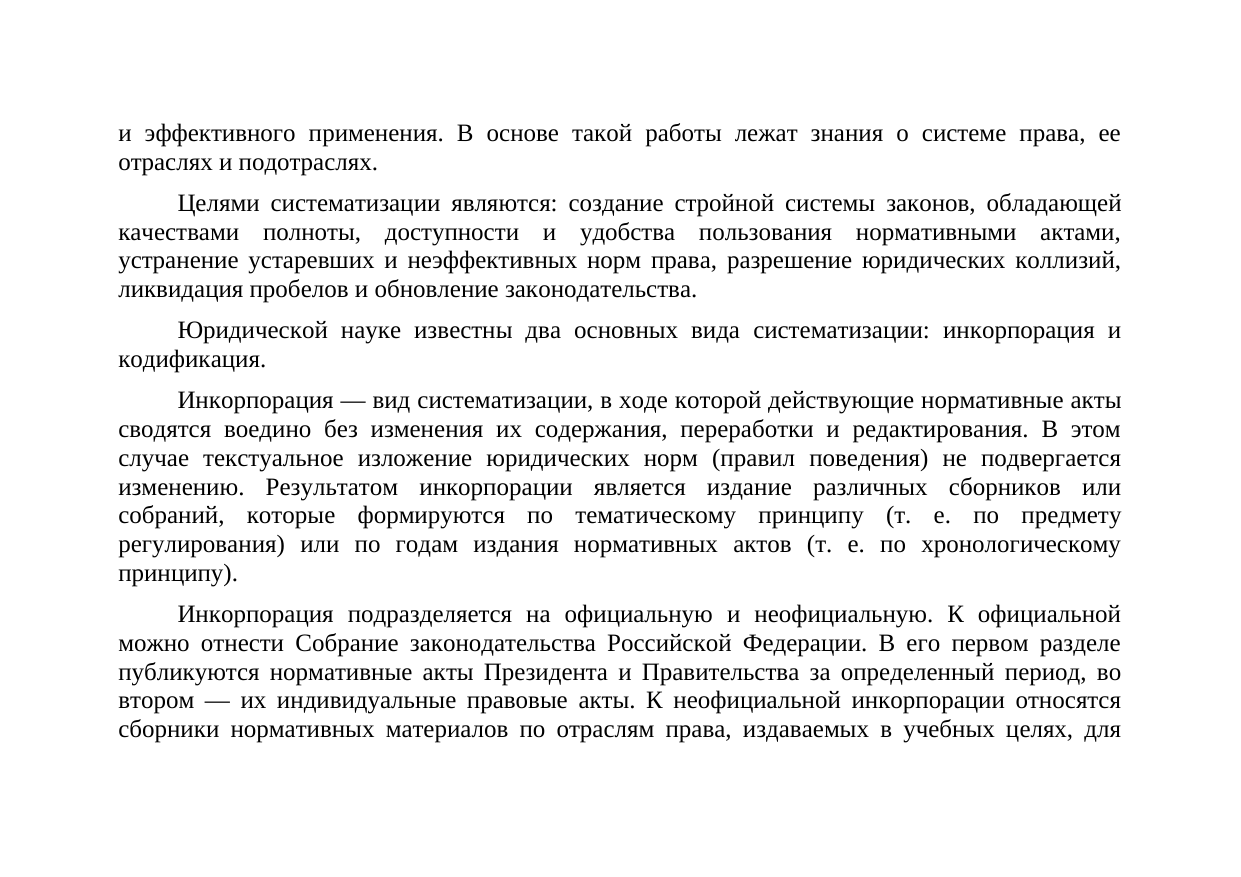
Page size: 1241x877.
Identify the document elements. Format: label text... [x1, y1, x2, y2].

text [118, 599, 1122, 743]
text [118, 118, 1122, 176]
text Юридической науке известны два основных вида систематизации: инкорпорация и кодификация. [118, 316, 1122, 373]
text Инкорпорация — вид систематизации, в ходе которой действующие нормативные акты сводятся воедино без изменения их содержания, переработки и редактирования. В этом случае текстуальное изложение юридических норм (правил поведения) не подвергается изменению. Результатом инкорпорации является издание различных сборников или собраний, которые формируются по тематическому принципу (т. е. по предмету регулирования) или по годам издания нормативных актов (т. е. по хронологическому принципу). [118, 386, 1122, 587]
text Целями систематизации являются: создание стройной системы законов, обладающей качествами полноты, доступности и удобства пользования нормативными актами, устранение устаревших и неэффективных норм права, разрешение юридических коллизий, ликвидация пробелов и обновление законодательства. [118, 188, 1122, 303]
